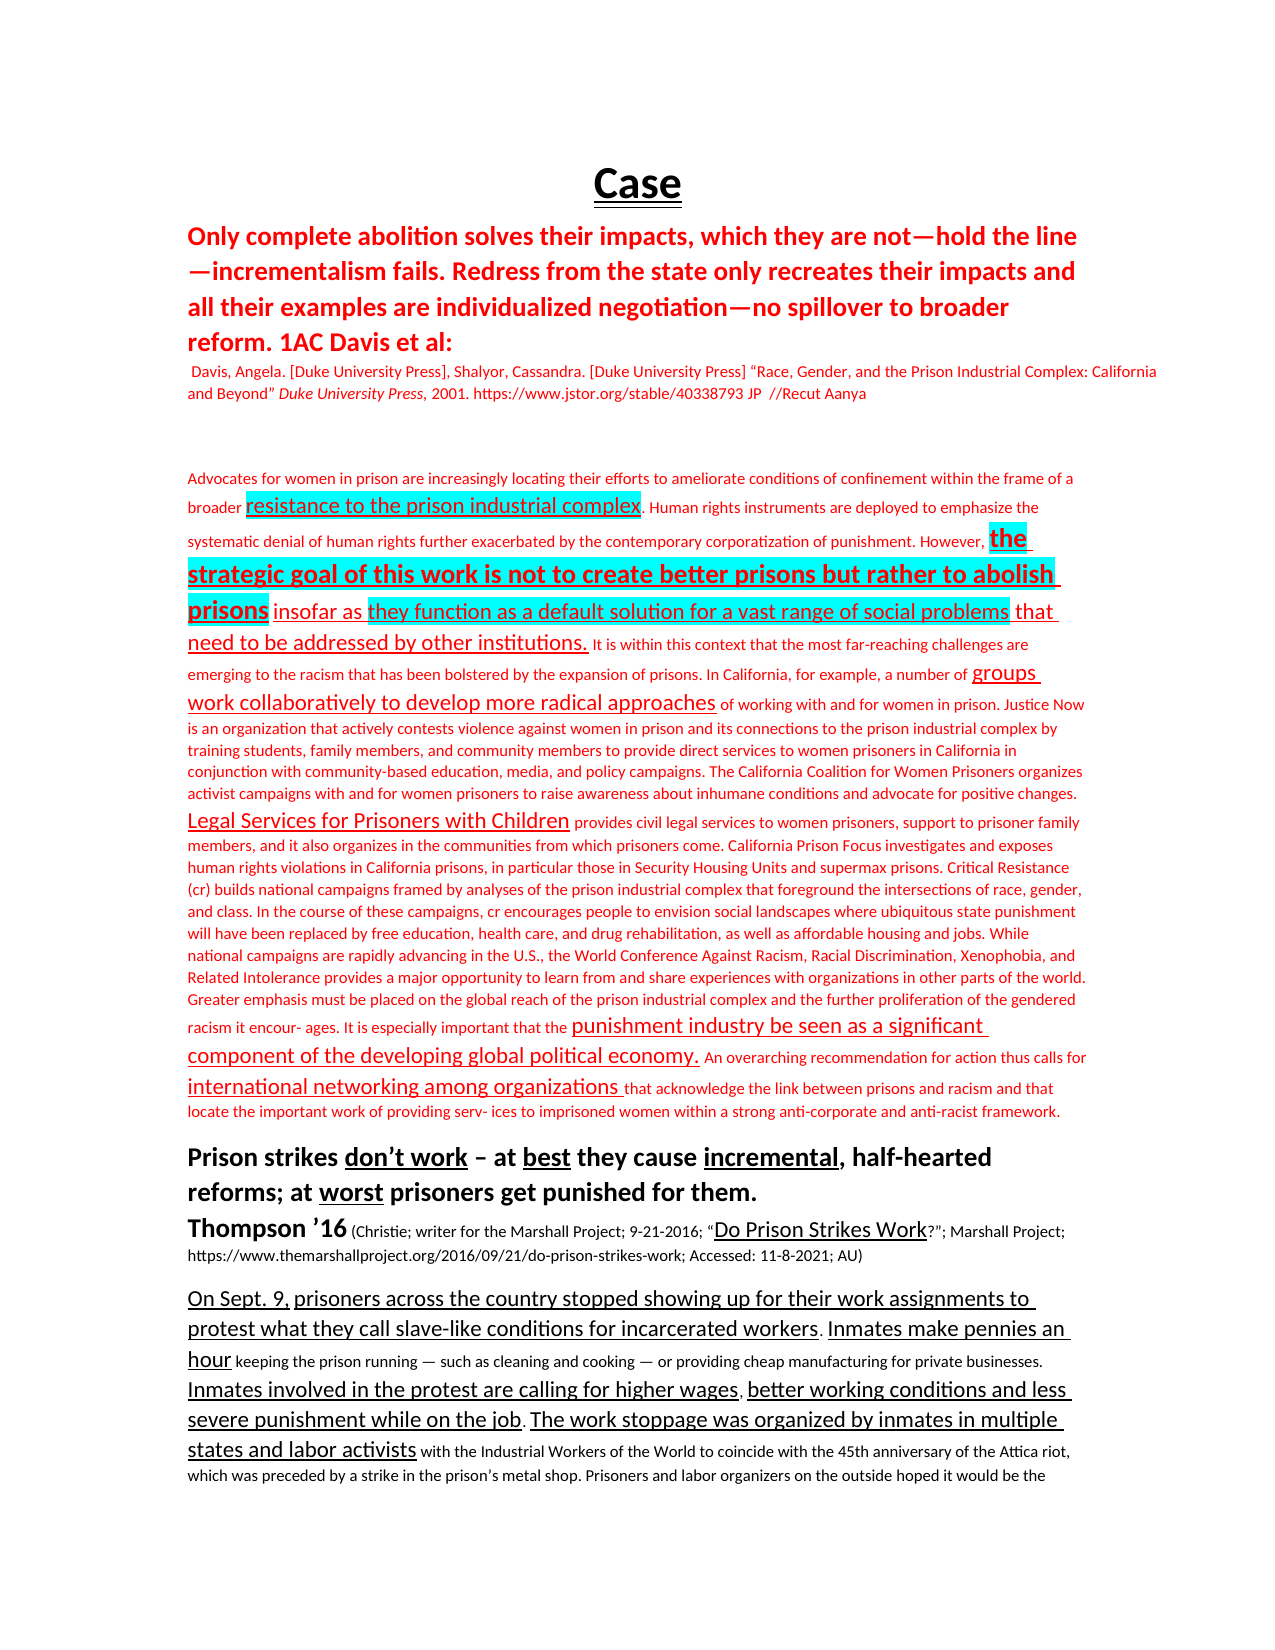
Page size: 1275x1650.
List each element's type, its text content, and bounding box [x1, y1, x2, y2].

subtitle Only complete abolition solves their impacts, which they are not—hold the line—incrementalism fails. Redress from the state only recreates their impacts and all their examples are individualized negotiation—no spillover to broader reform. 1AC Davis et al: [187, 219, 1087, 358]
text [187, 1284, 1087, 1485]
subtitle Prison strikes don’t work – at best they cause incremental, half-hearted reforms; at worst prisoners get punished for them. [187, 1140, 1087, 1208]
subtitle Case [187, 154, 1087, 210]
text Thompson ’16 (Christie; writer for the Marshall Project; 9-21-2016; “Do Prison Strikes Work?”; Marshall Project; https://www.themarshallproject.org/2016/09/21/do-prison-strikes-work; Accessed: 11-8-2021; AU) [187, 1211, 1087, 1266]
text Advocates for women in prison are increasingly locating their efforts to ameliorate conditions of confinement within the frame of a broader resistance to the prison industrial complex. Human rights instruments are deployed to emphasize the systematic denial of human rights further exacerbated by the contemporary corporatization of punishment. However, the strategic goal of this work is not to create better prisons but rather to abolish prisons insofar as they function as a default solution for a vast range of social problems that need to be addressed by other institutions. It is within this context that the most far-reaching challenges are emerging to the racism that has been bolstered by the expansion of prisons. In California, for example, a number of groups work collaboratively to develop more radical approaches of working with and for women in prison. Justice Now is an organization that actively contests violence against women in prison and its connections to the prison industrial complex by training students, family members, and community members to provide direct services to women prisoners in California in conjunction with community-based education, media, and policy campaigns. The California Coalition for Women Prisoners organizes activist campaigns with and for women prisoners to raise awareness about inhumane conditions and advocate for positive changes. Legal Services for Prisoners with Children provides civil legal services to women prisoners, support to prisoner family members, and it also organizes in the communities from which prisoners come. California Prison Focus investigates and exposes human rights violations in California prisons, in particular those in Security Housing Units and supermax prisons. Critical Resistance (cr) builds national campaigns framed by analyses of the prison industrial complex that foreground the intersections of race, gender, and class. In the course of these campaigns, cr encourages people to envision social landscapes where ubiquitous state punishment will have been replaced by free education, health care, and drug rehabilitation, as well as affordable housing and jobs. While national campaigns are rapidly advancing in the U.S., the World Conference Against Racism, Racial Discrimination, Xenophobia, and Related Intolerance provides a major opportunity to learn from and share experiences with organizations in other parts of the world. Greater emphasis must be placed on the global reach of the prison industrial complex and the further proliferation of the gendered racism it encour- ages. It is especially important that the punishment industry be seen as a significant component of the developing global political economy. An overarching recommendation for action thus calls for international networking among organizations that acknowledge the link between prisons and racism and that locate the important work of providing serv- ices to imprisoned women within a strong anti-corporate and anti-racist framework. [187, 468, 1087, 1122]
text Davis, Angela. [Duke University Press], Shalyor, Cassandra. [Duke University Press] “Race, Gender, and the Prison Industrial Complex: California and Beyond” Duke University Press, 2001. https://www.jstor.org/stable/40338793 JP //Recut Aanya [187, 361, 1162, 403]
